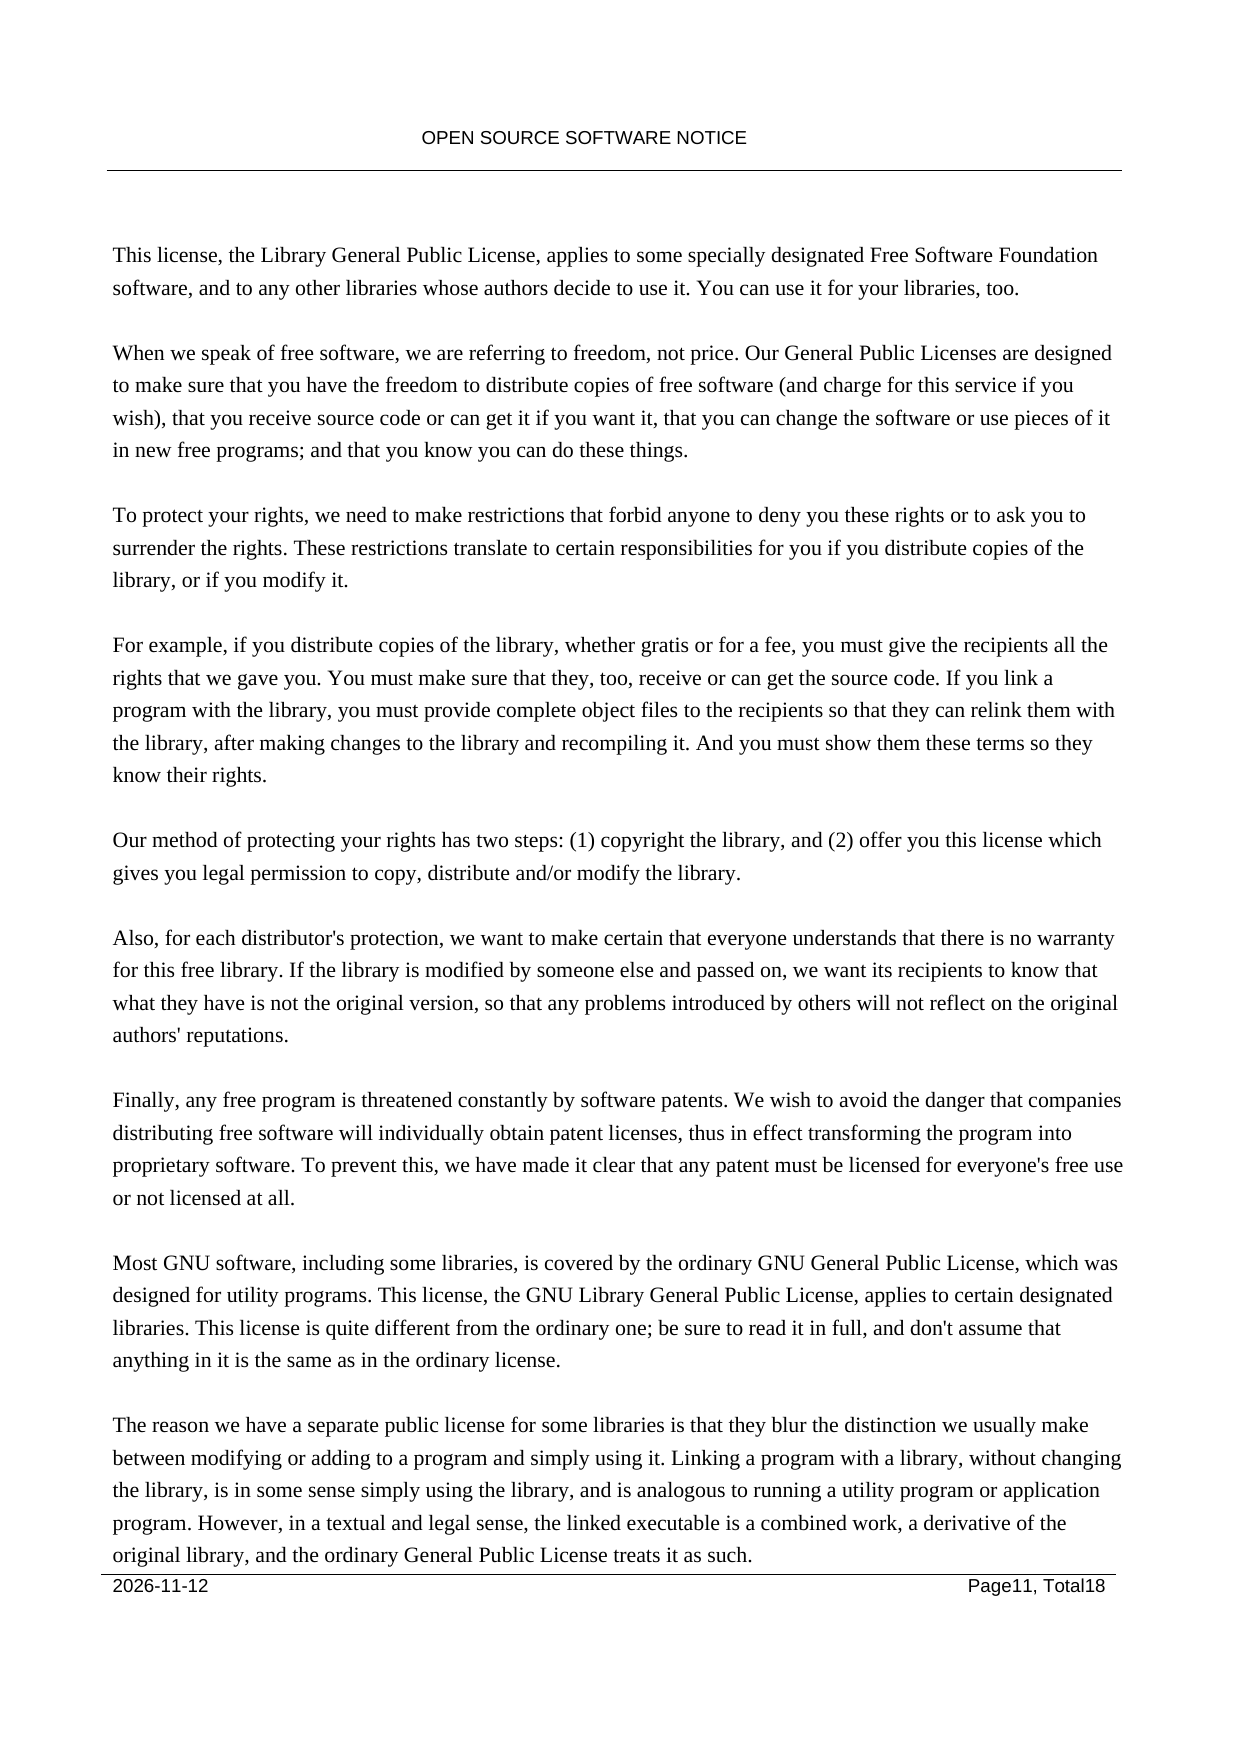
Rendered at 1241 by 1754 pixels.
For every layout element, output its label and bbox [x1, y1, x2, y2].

text [112, 206, 1128, 1571]
